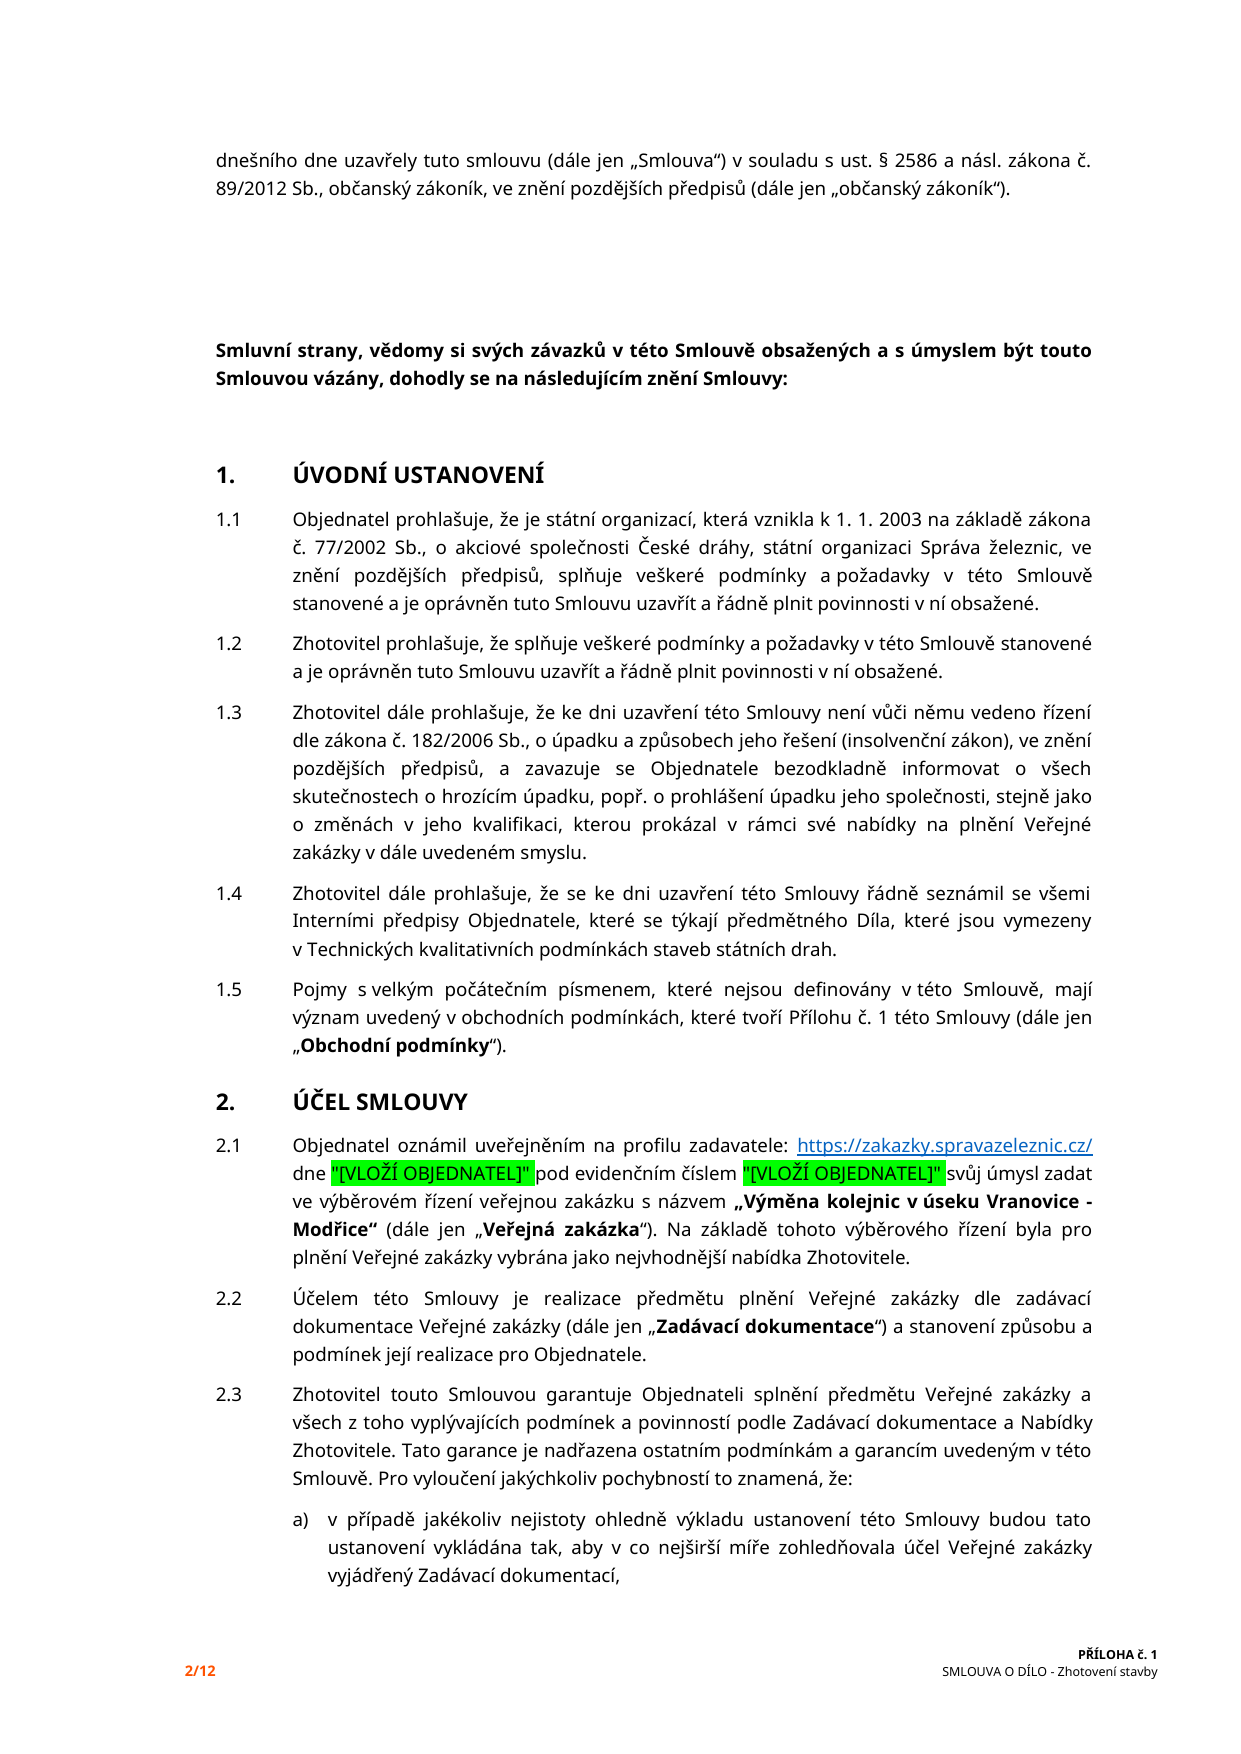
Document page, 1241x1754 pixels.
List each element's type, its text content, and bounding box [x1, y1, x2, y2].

text ÚVODNÍ USTANOVENÍ [216, 459, 1093, 490]
text Smluvní strany, vědomy si svých závazků v této Smlouvě obsažených a s úmyslem být touto Smlouvou vázány, dohodly se na následujícím znění Smlouvy: [216, 338, 1093, 391]
text Objednatel oznámil uveřejněním na profilu zadavatele: https://zakazky.spravazeleznic.cz/ dne pod evidenčním číslem svůj úmysl zadat ve výběrovém řízení veřejnou zakázku s názvem „Výměna kolejnic v úseku Vranovice - Modřice“ (dále jen „Veřejná zakázka“). Na základě tohoto výběrového řízení byla pro plnění Veřejné zakázky vybrána jako nejvhodnější nabídka Zhotovitele. [216, 1132, 1093, 1270]
text dnešního dne uzavřely tuto smlouvu (dále jen „Smlouva“) v souladu s ust. § 2586 a násl. zákona č. 89/2012 Sb., občanský zákoník, ve znění pozdějších předpisů (dále jen „občanský zákoník“). [216, 147, 1093, 201]
text Zhotovitel prohlašuje, že splňuje veškeré podmínky a požadavky v této Smlouvě stanovené a je oprávněn tuto Smlouvu uzavřít a řádně plnit povinnosti v ní obsažené. [216, 631, 1093, 684]
text v případě jakékoliv nejistoty ohledně výkladu ustanovení této Smlouvy budou tato ustanovení vykládána tak, aby v co nejširší míře zohledňovala účel Veřejné zakázky vyjádřený Zadávací dokumentací, [292, 1506, 1093, 1588]
text Zhotovitel dále prohlašuje, že se ke dni uzavření této Smlouvy řádně seznámil se všemi Interními předpisy Objednatele, které se týkají předmětného Díla, které jsou vymezeny v Technických kvalitativních podmínkách staveb státních drah. [216, 880, 1093, 961]
text Objednatel prohlašuje, že je státní organizací, která vznikla k 1. 1. 2003 na základě zákona č. 77/2002 Sb., o akciové společnosti České dráhy, státní organizaci Správa železnic, ve znění pozdějších předpisů, splňuje veškeré podmínky a požadavky v této Smlouvě stanovené a je oprávněn tuto Smlouvu uzavřít a řádně plnit povinnosti v ní obsažené. [216, 506, 1093, 616]
text Zhotovitel dále prohlašuje, že ke dni uzavření této Smlouvy není vůči němu vedeno řízení dle zákona č. 182/2006 Sb., o úpadku a způsobech jeho řešení (insolvenční zákon), ve znění pozdějších předpisů, a zavazuje se Objednatele bezodkladně informovat o všech skutečnostech o hrozícím úpadku, popř. o prohlášení úpadku jeho společnosti, stejně jako o změnách v jeho kvalifikaci, kterou prokázal v rámci své nabídky na plnění Veřejné zakázky v dále uvedeném smyslu. [216, 699, 1093, 865]
text Zhotovitel touto Smlouvou garantuje Objednateli splnění předmětu Veřejné zakázky a všech z toho vyplývajících podmínek a povinností podle Zadávací dokumentace a Nabídky Zhotovitele. Tato garance je nadřazena ostatním podmínkám a garancím uvedeným v této Smlouvě. Pro vyloučení jakýchkoliv pochybností to znamená, že: [216, 1381, 1093, 1491]
text Pojmy s velkým počátečním písmenem, které nejsou definovány v této Smlouvě, mají význam uvedený v obchodních podmínkách, které tvoří Přílohu č. 1 této Smlouvy (dále jen „Obchodní podmínky“). [216, 976, 1093, 1058]
text ÚČEL SMLOUVY [216, 1085, 1093, 1117]
text Účelem této Smlouvy je realizace předmětu plnění Veřejné zakázky dle zadávací dokumentace Veřejné zakázky (dále jen „Zadávací dokumentace“) a stanovení způsobu a podmínek její realizace pro Objednatele. [216, 1285, 1093, 1366]
